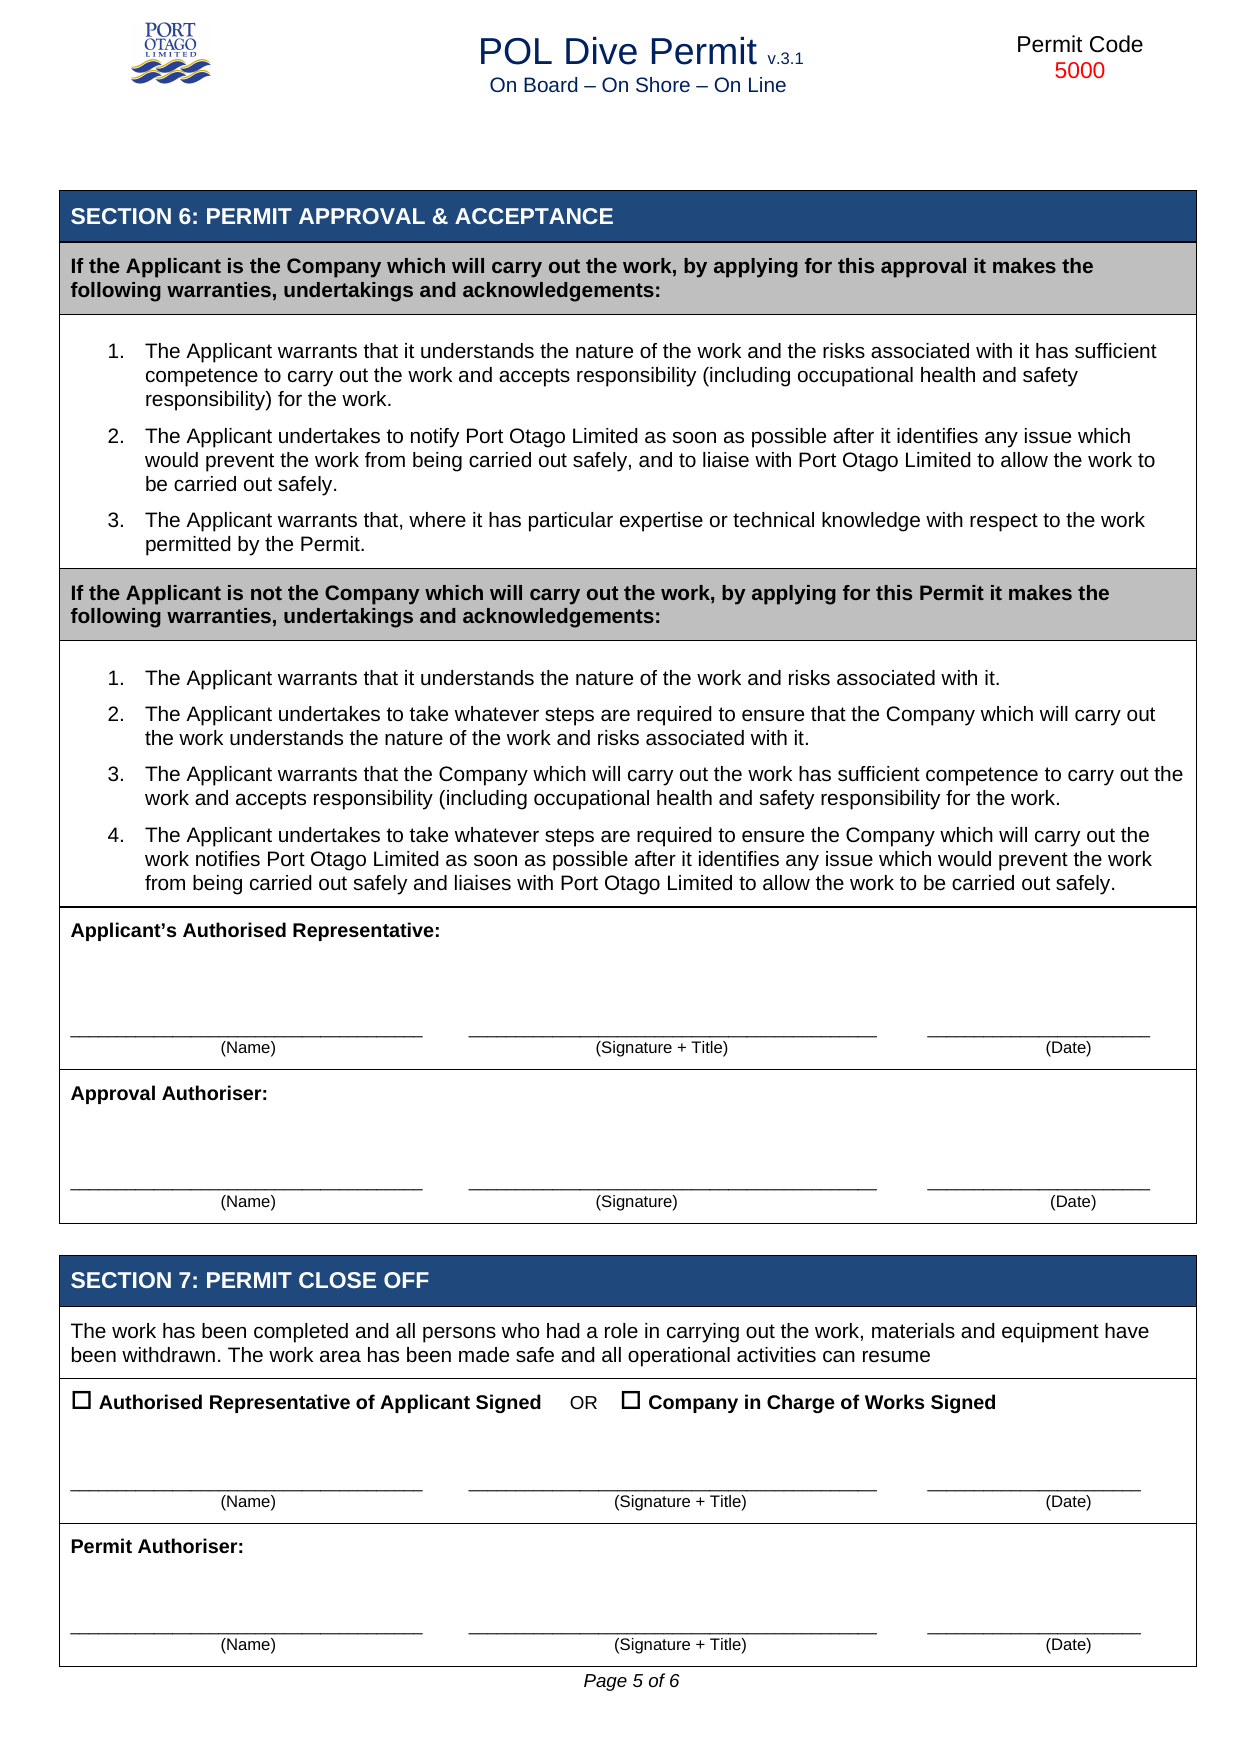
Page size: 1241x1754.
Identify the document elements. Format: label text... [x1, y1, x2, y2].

table_cell Approval Authoriser: ______________________________________ ____________________________________________ ________________________ (Name) (Signature) (Date) [60, 1070, 1196, 1222]
table_cell The Applicant warrants that it understands the nature of the work and risks associated with it. The Applicant undertakes to take whatever steps are required to ensure that the Company which will carry out the work understands the nature of the work and risks associated with it. The Applicant warrants that the Company which will carry out the work has sufficient competence to carry out the work and accepts responsibility (including occupational health and safety responsibility for the work. The Applicant undertakes to take whatever steps are required to ensure the Company which will carry out the work notifies Port Otago Limited as soon as possible after it identifies any issue which would prevent the work from being carried out safely and liaises with Port Otago Limited to allow the work to be carried out safely. [60, 641, 1196, 906]
table_cell Applicant’s Authorised Representative: ______________________________________ ____________________________________________ ________________________ (Name) (Signature + Title) (Date) [60, 908, 1196, 1069]
table_cell Permit Authoriser: ______________________________________ ____________________________________________ _______________________ (Name) (Signature + Title) (Date) [60, 1524, 1196, 1666]
table_cell If the Applicant is not the Company which will carry out the work, by applying for this Permit it makes the following warranties, undertakings and acknowledgements: [60, 569, 1196, 640]
table_cell The Applicant warrants that it understands the nature of the work and the risks associated with it has sufficient competence to carry out the work and accepts responsibility (including occupational health and safety responsibility) for the work. The Applicant undertakes to notify Port Otago Limited as soon as possible after it identifies any issue which would prevent the work from being carried out safely, and to liaise with Port Otago Limited to allow the work to be carried out safely. The Applicant warrants that, where it has particular expertise or technical knowledge with respect to the work permitted by the Permit. [60, 315, 1196, 568]
table_header SECTION 6: PERMIT APPROVAL & ACCEPTANCE [60, 191, 1196, 241]
picture [130, 22, 211, 84]
table_cell Authorised Representative of Applicant Signed OR Company in Charge of Works Signed ______________________________________ ____________________________________________ _______________________ (Name) (Signature + Title) (Date) [60, 1379, 1196, 1522]
table_cell The work has been completed and all persons who had a role in carrying out the work, materials and equipment have been withdrawn. The work area has been made safe and all operational activities can resume [60, 1307, 1196, 1378]
table_cell If the Applicant is the Company which will carry out the work, by applying for this approval it makes the following warranties, undertakings and acknowledgements: [60, 243, 1196, 314]
table_header SECTION 7: PERMIT CLOSE OFF [60, 1256, 1196, 1306]
